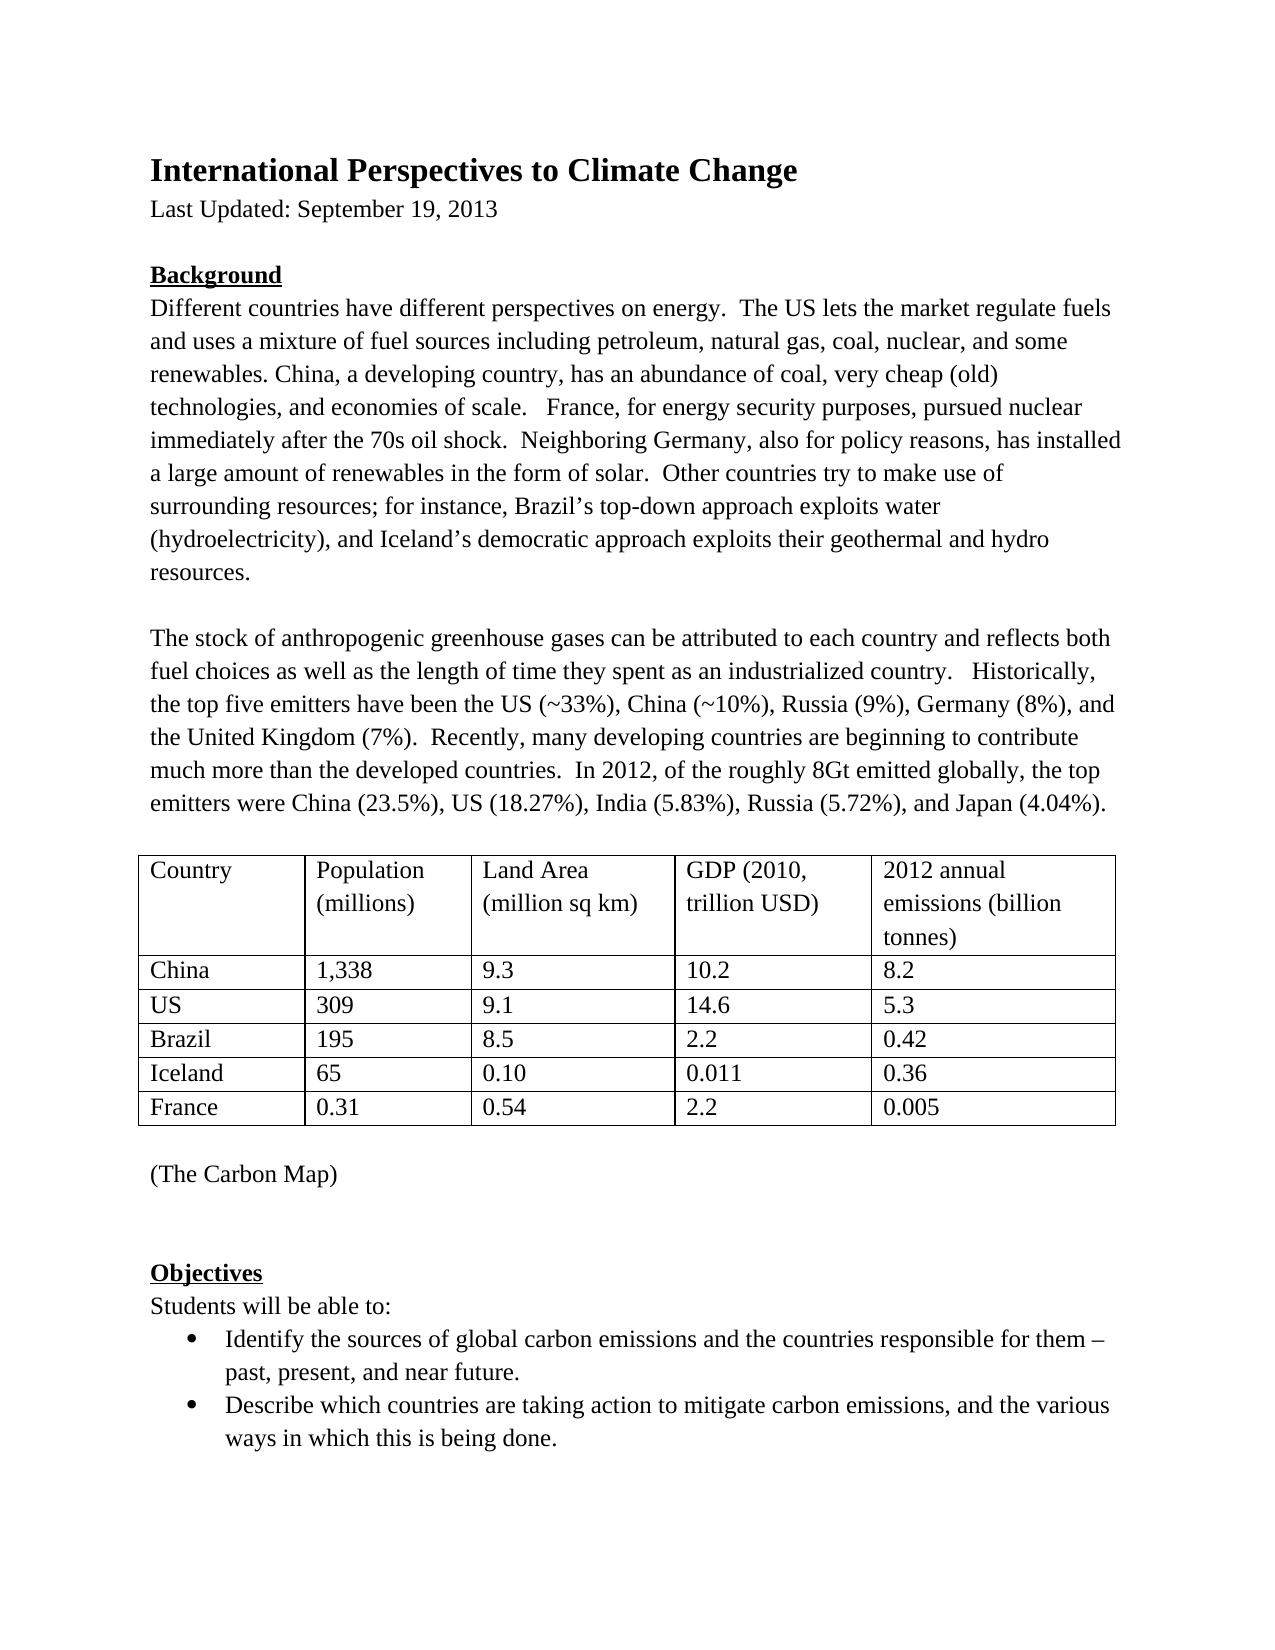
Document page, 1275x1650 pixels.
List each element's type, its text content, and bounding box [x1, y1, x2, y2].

table_cell 10.2 [676, 956, 871, 989]
table_cell 0.54 [472, 1092, 674, 1125]
text Objectives [150, 1258, 1125, 1287]
table_cell 9.3 [472, 956, 674, 989]
table_cell 14.6 [676, 990, 871, 1023]
text Students will be able to: [150, 1291, 1125, 1320]
text The stock of anthropogenic greenhouse gases can be attributed to each country and reflects both fuel choices as well as the length of time they spent as an industrialized country. Historically, the top five emitters have been the US (~33%), China (~10%), Russia (9%), Germany (8%), and the United Kingdom (7%). Recently, many developing countries are beginning to contribute much more than the developed countries. In 2012, of the roughly 8Gt emitted globally, the top emitters were China (23.5%), US (18.27%), India (5.83%), Russia (5.72%), and Japan (4.04%). [150, 623, 1125, 817]
table_cell Brazil [139, 1024, 304, 1057]
table_cell 9.1 [472, 990, 674, 1023]
table_cell 2.2 [676, 1024, 871, 1057]
list Identify the sources of global carbon emissions and the countries responsible for them – past, present, and near future. [187, 1324, 1125, 1386]
table_cell 2.2 [676, 1092, 871, 1125]
table_cell 0.10 [472, 1058, 674, 1091]
table_header Population (millions) [306, 856, 471, 954]
table_cell 8.2 [872, 956, 1115, 989]
list Describe which countries are taking action to mitigate carbon emissions, and the various ways in which this is being done. [187, 1390, 1125, 1452]
table_cell US [139, 990, 304, 1023]
table_cell 65 [306, 1058, 471, 1091]
table_cell Iceland [139, 1058, 304, 1091]
table_header Land Area (million sq km) [472, 856, 674, 954]
text Different countries have different perspectives on energy. The US lets the market regulate fuels and uses a mixture of fuel sources including petroleum, natural gas, coal, nuclear, and some renewables. China, a developing country, has an abundance of coal, very cheap (old) technologies, and economies of scale. France, for energy security purposes, pursued nuclear immediately after the 70s oil shock. Neighboring Germany, also for policy reasons, has installed a large amount of renewables in the form of solar. Other countries try to make use of surrounding resources; for instance, Brazil’s top-down approach exploits water (hydroelectricity), and Iceland’s democratic approach exploits their geothermal and hydro resources. [150, 293, 1125, 586]
table_header GDP (2010, trillion USD) [676, 856, 871, 954]
table_cell France [139, 1092, 304, 1125]
table_cell 0.42 [872, 1024, 1115, 1057]
table_cell 1,338 [306, 956, 471, 989]
table_cell 0.31 [306, 1092, 471, 1125]
text International Perspectives to Climate Change [150, 150, 1125, 188]
table_cell 0.005 [872, 1092, 1115, 1125]
table_cell 0.011 [676, 1058, 871, 1091]
table_cell 309 [306, 990, 471, 1023]
table_cell 8.5 [472, 1024, 674, 1057]
table_cell 195 [306, 1024, 471, 1057]
table_cell 0.36 [872, 1058, 1115, 1091]
text Background [150, 260, 1125, 289]
text (The Carbon Map) [150, 1159, 1125, 1188]
text Last Updated: September 19, 2013 [150, 194, 1125, 223]
table_header 2012 annual emissions (billion tonnes) [872, 856, 1115, 954]
table_cell 5.3 [872, 990, 1115, 1023]
table_header Country [139, 856, 304, 954]
table_cell China [139, 956, 304, 989]
